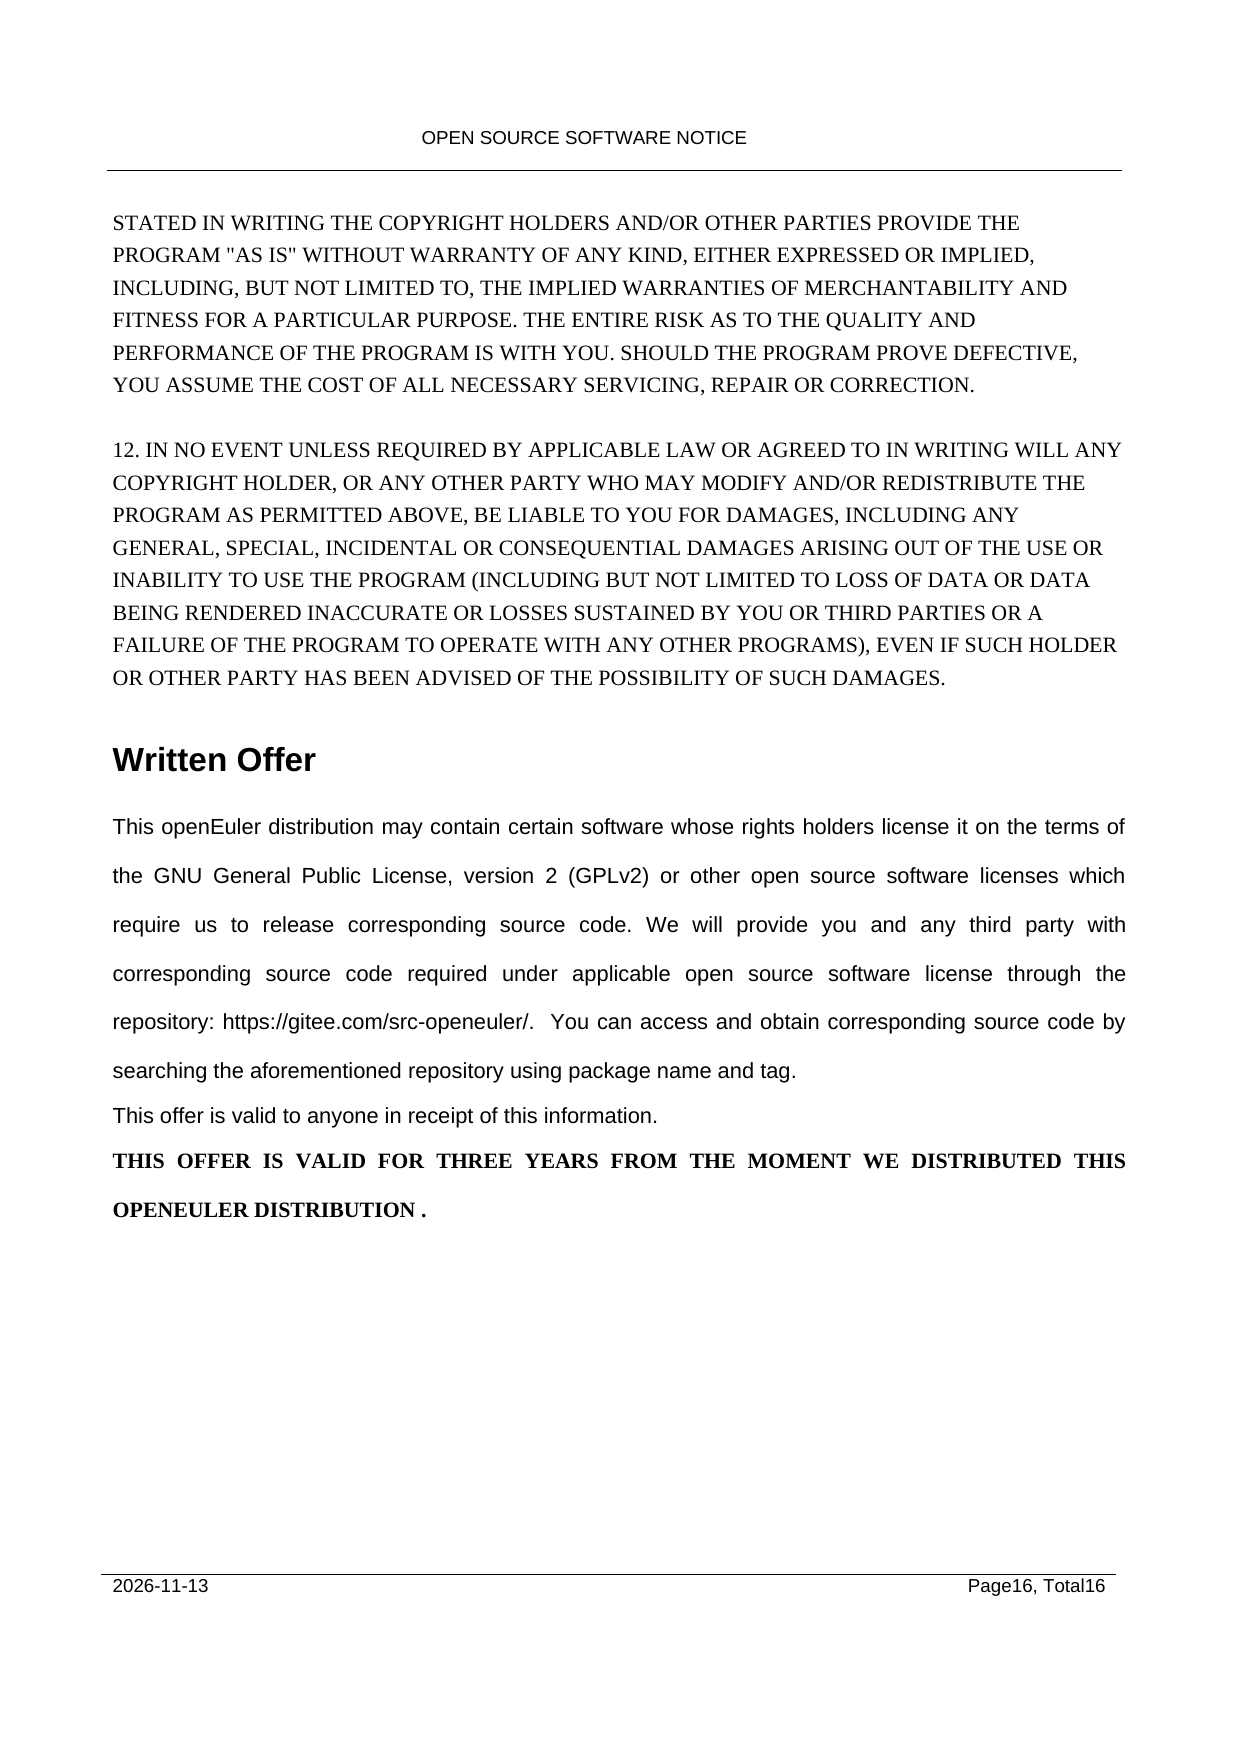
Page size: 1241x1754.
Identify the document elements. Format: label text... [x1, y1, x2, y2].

text Written Offer [112, 726, 1128, 791]
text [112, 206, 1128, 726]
text This openEuler distribution may contain certain software whose rights holders license it on the terms of the GNU General Public License, version 2 (GPLv2) or other open source software licenses which require us to release corresponding source code. We will provide you and any third party with corresponding source code required under applicable open source software license through the repository: https://gitee.com/src-openeuler/. You can access and obtain corresponding source code by searching the aforementioned repository using package name and tag. [112, 811, 1128, 1087]
text THIS OFFER IS VALID FOR THREE YEARS FROM THE MOMENT WE DISTRIBUTED THIS OPENEULER DISTRIBUTION . [112, 1144, 1128, 1226]
text This offer is valid to anyone in receipt of this information. [112, 1099, 1128, 1132]
